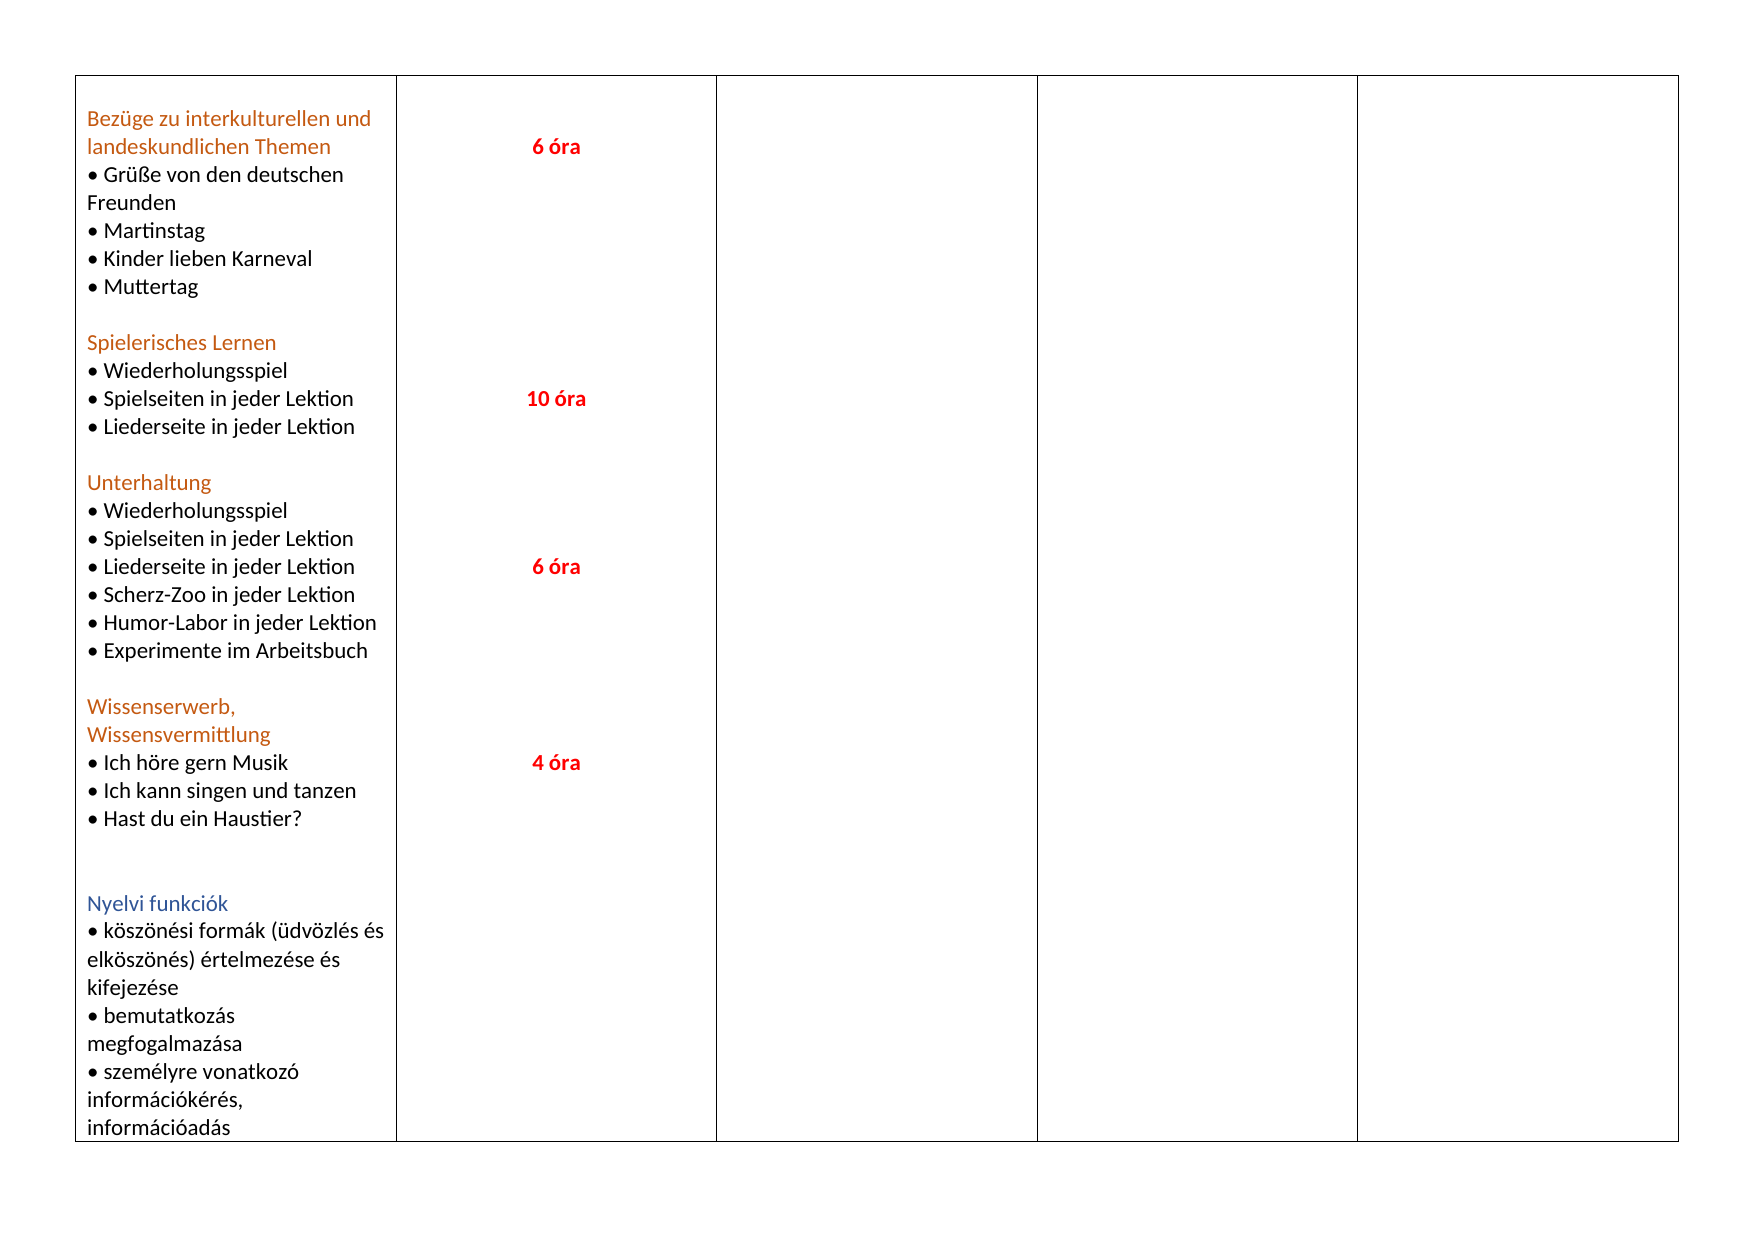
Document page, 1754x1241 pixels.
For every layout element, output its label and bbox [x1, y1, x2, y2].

table_cell [76, 76, 396, 1141]
table_cell [1038, 76, 1357, 1141]
table_cell [397, 76, 716, 1141]
table_cell [1358, 76, 1678, 1141]
table_cell [717, 76, 1037, 1141]
